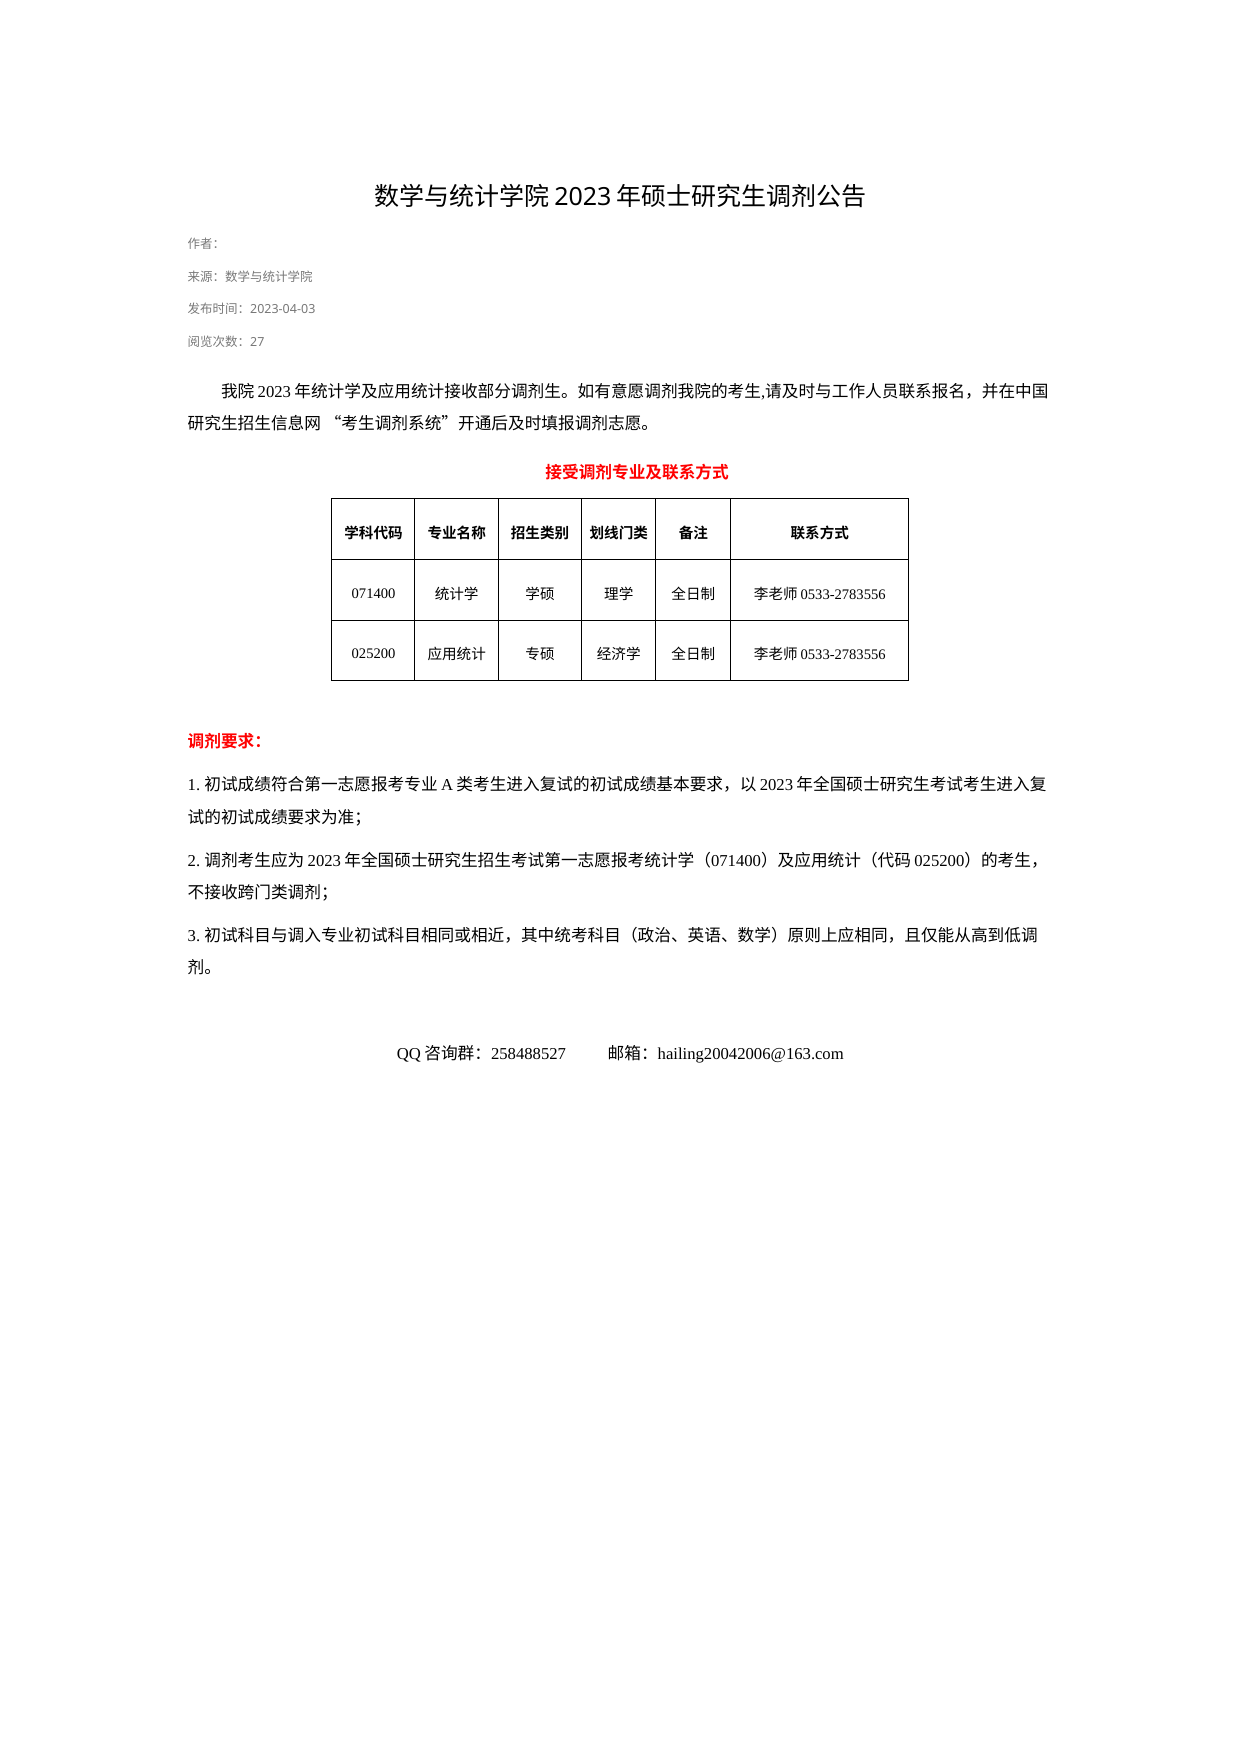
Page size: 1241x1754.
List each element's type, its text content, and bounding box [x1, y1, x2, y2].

table_cell 025200 [332, 621, 414, 680]
text QQ咨询群：258488527 邮箱：hailing20042006@163.com [187, 1036, 1053, 1069]
table_header 招生类别 [499, 499, 581, 559]
table_cell 全日制 [656, 560, 730, 619]
text 3. 初试科目与调入专业初试科目相同或相近，其中统考科目（政治、英语、数学）原则上应相同，且仅能从高到低调剂。 [187, 918, 1053, 983]
table_header 专业名称 [415, 499, 498, 559]
table_cell 学硕 [499, 560, 581, 619]
text 发布时间：2023-04-03 阅览次数：27 [187, 292, 1053, 357]
table_cell 专硕 [499, 621, 581, 680]
table_cell 李老师0533-2783556 [731, 621, 908, 680]
table_cell 李老师0533-2783556 [731, 560, 908, 619]
text 我院2023年统计学及应用统计接收部分调剂生。如有意愿调剂我院的考生,请及时与工作人员联系报名，并在中国研究生招生信息网 “考生调剂系统”开通后及时填报调剂志愿。 [187, 374, 1053, 439]
table_cell 全日制 [656, 621, 730, 680]
table_cell 理学 [582, 560, 655, 619]
subtitle 数学与统计学院2023年硕士研究生调剂公告 [187, 162, 1053, 227]
table_cell 应用统计 [415, 621, 498, 680]
text 作者： 来源：数学与统计学院 [187, 227, 1053, 292]
table_header 划线门类 [582, 499, 655, 559]
text 调剂要求： [187, 724, 1053, 757]
table_header 学科代码 [332, 499, 414, 559]
text 2. 调剂考生应为2023年全国硕士研究生招生考试第一志愿报考统计学（071400）及应用统计（代码025200）的考生，不接收跨门类调剂； [187, 842, 1053, 907]
table_cell 统计学 [415, 560, 498, 619]
text 接受调剂专业及联系方式 [187, 455, 1053, 488]
table_header 联系方式 [731, 499, 908, 559]
table_header 备注 [656, 499, 730, 559]
text 1. 初试成绩符合第一志愿报考专业A类考生进入复试的初试成绩基本要求，以2023年全国硕士研究生考试考生进入复试的初试成绩要求为准； [187, 767, 1053, 832]
table_cell 071400 [332, 560, 414, 619]
table_cell 经济学 [582, 621, 655, 680]
